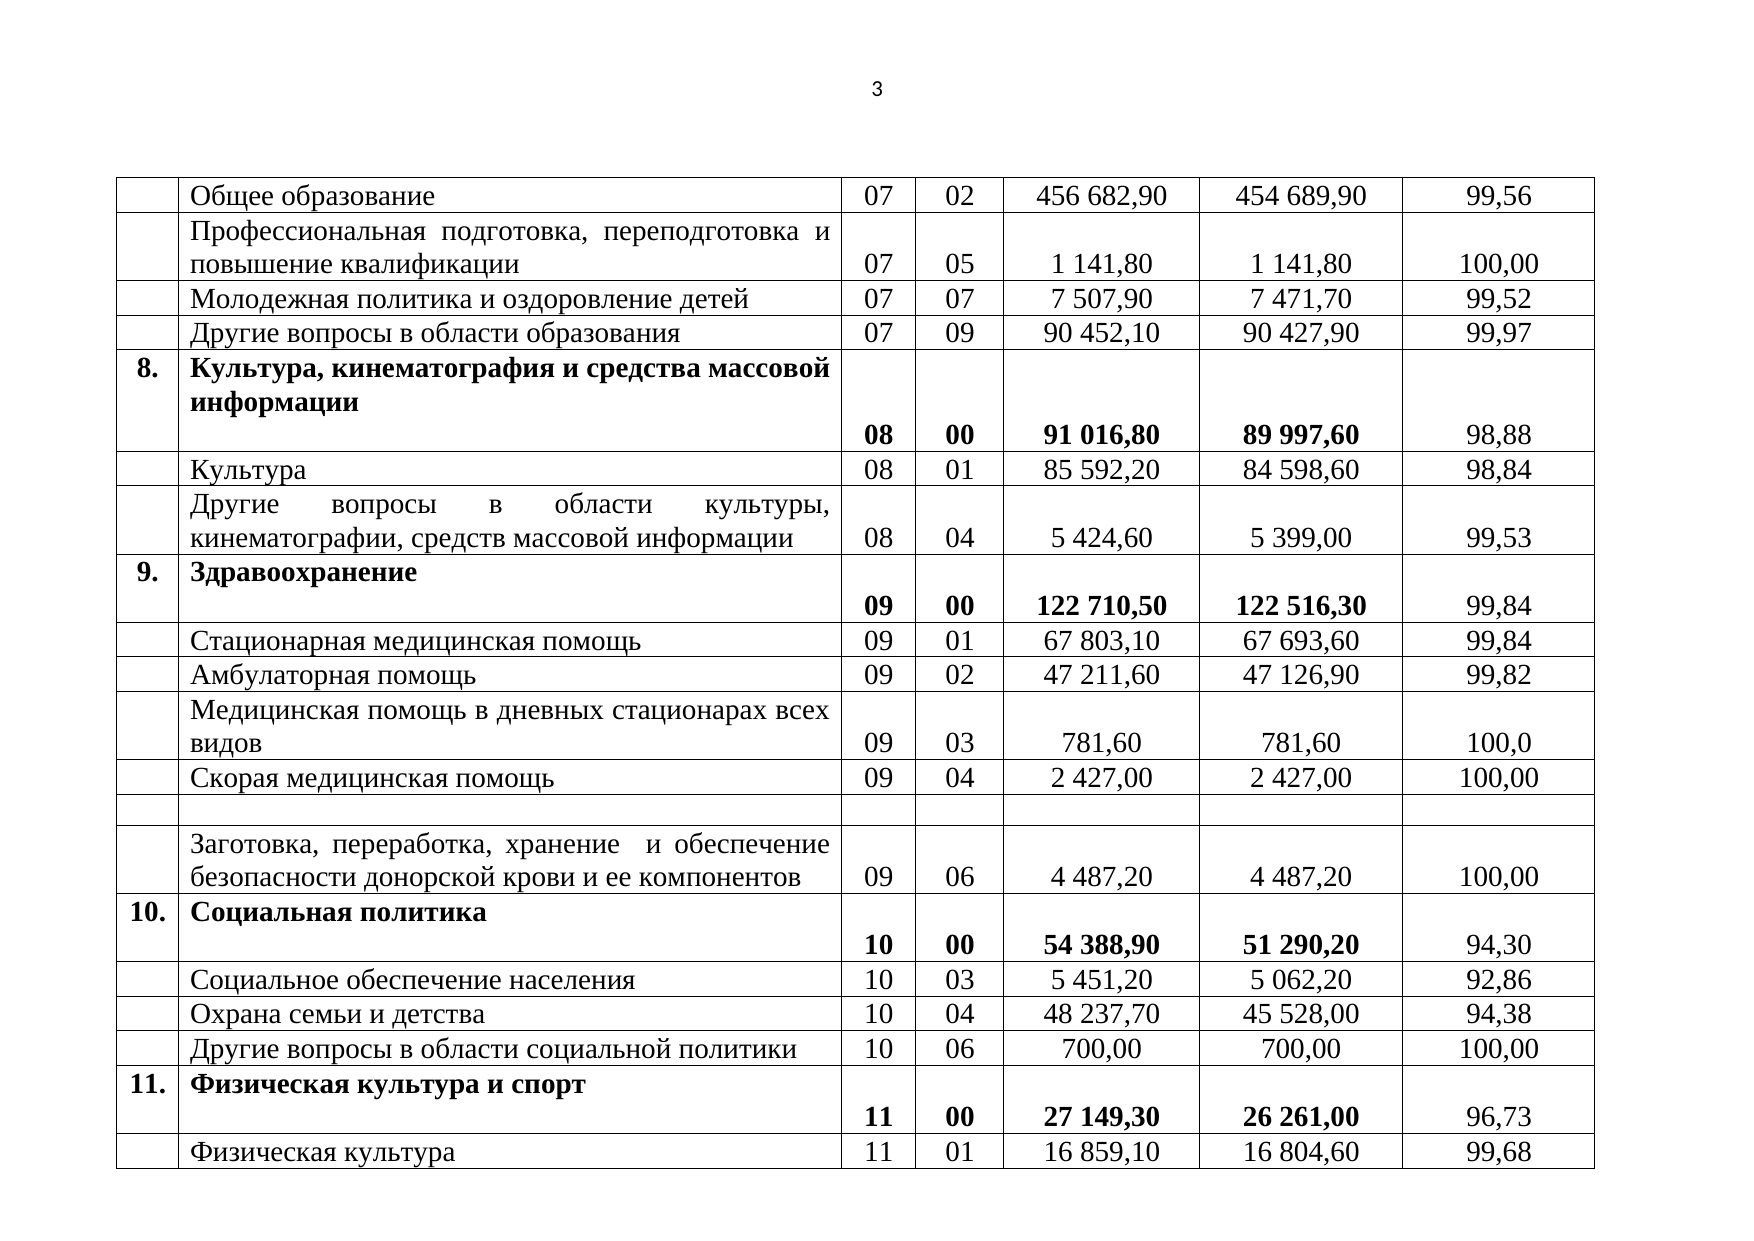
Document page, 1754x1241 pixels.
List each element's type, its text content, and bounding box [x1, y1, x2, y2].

table_cell 781,60 [1200, 692, 1402, 759]
table_cell 92,86 [1403, 962, 1594, 996]
table_cell [117, 623, 178, 656]
table_cell 09 [842, 555, 915, 622]
table_cell 00 [916, 350, 1003, 451]
table_cell Другие вопросы в области образования [179, 316, 841, 349]
table_cell Амбулаторная помощь [179, 657, 841, 691]
table_cell Культура [179, 452, 841, 485]
table_cell 11 [842, 1134, 915, 1167]
table_cell 07 [916, 281, 1003, 314]
table_cell 100,00 [1403, 760, 1594, 793]
table_cell 04 [916, 997, 1003, 1030]
table_cell 48 237,70 [1004, 997, 1199, 1030]
table_cell 27 149,30 [1004, 1066, 1199, 1133]
table_cell 09 [842, 692, 915, 759]
table_cell Здравоохранение [179, 555, 841, 622]
table_cell 5 062,20 [1200, 962, 1402, 996]
table_cell 03 [916, 962, 1003, 996]
table_cell Общее образование [179, 178, 841, 212]
table_cell 99,52 [1403, 281, 1594, 314]
table_cell [117, 962, 178, 996]
table_cell 99,97 [1403, 316, 1594, 349]
table_cell Молодежная политика и оздоровление детей [179, 281, 841, 314]
table_cell 9. [117, 555, 178, 622]
table_cell 07 [842, 281, 915, 314]
table_cell 09 [842, 623, 915, 656]
table_cell 100,00 [1403, 1031, 1594, 1065]
table_cell Социальная политика [179, 894, 841, 961]
table_cell 05 [916, 213, 1003, 280]
table_cell 16 859,10 [1004, 1134, 1199, 1167]
table_cell [117, 657, 178, 691]
table_cell [117, 795, 178, 825]
table_cell 07 [842, 178, 915, 212]
table_cell Заготовка, переработка, хранение и обеспечение безопасности донорской крови и ее компонентов [179, 826, 841, 893]
table_cell 4 487,20 [1004, 826, 1199, 893]
table_cell 06 [916, 1031, 1003, 1065]
table_cell 94,30 [1403, 894, 1594, 961]
table_cell 09 [842, 826, 915, 893]
table_cell 7 471,70 [1200, 281, 1402, 314]
table_cell 85 592,20 [1004, 452, 1199, 485]
table_cell 700,00 [1200, 1031, 1402, 1065]
table_cell 5 451,20 [1004, 962, 1199, 996]
table_cell 11 [842, 1066, 915, 1133]
table_cell [117, 826, 178, 893]
table_cell [1200, 795, 1402, 825]
table_cell 09 [842, 657, 915, 691]
table_cell 11. [117, 1066, 178, 1133]
table_cell Стационарная медицинская помощь [179, 623, 841, 656]
table_cell 01 [916, 452, 1003, 485]
table_cell [117, 281, 178, 314]
table_cell [117, 316, 178, 349]
table_cell 02 [916, 178, 1003, 212]
table_cell Охрана семьи и детства [179, 997, 841, 1030]
table_cell 10 [842, 997, 915, 1030]
table_cell Физическая культура и спорт [179, 1066, 841, 1133]
table_cell 01 [916, 623, 1003, 656]
table_cell Медицинская помощь в дневных стационарах всех видов [179, 692, 841, 759]
table_cell 4 487,20 [1200, 826, 1402, 893]
table_cell [117, 760, 178, 793]
table_cell 10 [842, 894, 915, 961]
table_cell [179, 795, 841, 825]
table_cell 07 [842, 213, 915, 280]
table_cell 99,82 [1403, 657, 1594, 691]
table_cell 10 [842, 1031, 915, 1065]
table_cell 98,88 [1403, 350, 1594, 451]
table_cell 94,38 [1403, 997, 1594, 1030]
table_cell 84 598,60 [1200, 452, 1402, 485]
table_cell 90 427,90 [1200, 316, 1402, 349]
table_cell 90 452,10 [1004, 316, 1199, 349]
table_cell [842, 795, 915, 825]
table_cell 99,84 [1403, 555, 1594, 622]
table_cell 08 [842, 452, 915, 485]
table_cell [117, 997, 178, 1030]
table_cell 7 507,90 [1004, 281, 1199, 314]
table_cell 89 997,60 [1200, 350, 1402, 451]
table_cell 00 [916, 894, 1003, 961]
table_cell 781,60 [1004, 692, 1199, 759]
table_cell 99,84 [1403, 623, 1594, 656]
table_cell 100,00 [1403, 213, 1594, 280]
table_cell 16 804,60 [1200, 1134, 1402, 1167]
table_cell 07 [842, 316, 915, 349]
table_cell 00 [916, 1066, 1003, 1133]
table_cell 5 424,60 [1004, 486, 1199, 553]
table_cell [117, 452, 178, 485]
table_cell 99,56 [1403, 178, 1594, 212]
table_cell 100,00 [1403, 826, 1594, 893]
table_cell 2 427,00 [1200, 760, 1402, 793]
table_cell 45 528,00 [1200, 997, 1402, 1030]
table_cell Социальное обеспечение населения [179, 962, 841, 996]
table_cell Культура, кинематография и средства массовой информации [179, 350, 841, 451]
table_cell [117, 213, 178, 280]
table_cell [916, 795, 1003, 825]
table_cell 5 399,00 [1200, 486, 1402, 553]
table_cell 47 126,90 [1200, 657, 1402, 691]
table_cell [1403, 795, 1594, 825]
table_cell 1 141,80 [1200, 213, 1402, 280]
table_cell 122 710,50 [1004, 555, 1199, 622]
table_cell 03 [916, 692, 1003, 759]
table_cell 08 [842, 486, 915, 553]
table_cell 98,84 [1403, 452, 1594, 485]
table_cell 04 [916, 486, 1003, 553]
table_cell 99,68 [1403, 1134, 1594, 1167]
table_cell 54 388,90 [1004, 894, 1199, 961]
table_cell 96,73 [1403, 1066, 1594, 1133]
table_cell 02 [916, 657, 1003, 691]
table_cell Профессиональная подготовка, переподготовка и повышение квалификации [179, 213, 841, 280]
table_cell 100,0 [1403, 692, 1594, 759]
table_cell 8. [117, 350, 178, 451]
table_cell 454 689,90 [1200, 178, 1402, 212]
table_cell 06 [916, 826, 1003, 893]
table_cell [117, 486, 178, 553]
table_cell 04 [916, 760, 1003, 793]
table_cell 10 [842, 962, 915, 996]
table_cell Другие вопросы в области социальной политики [179, 1031, 841, 1065]
table_cell 00 [916, 555, 1003, 622]
table_cell [117, 692, 178, 759]
table_cell 1 141,80 [1004, 213, 1199, 280]
table_cell 09 [842, 760, 915, 793]
table_cell 51 290,20 [1200, 894, 1402, 961]
table_cell 2 427,00 [1004, 760, 1199, 793]
table_cell 91 016,80 [1004, 350, 1199, 451]
table_cell 26 261,00 [1200, 1066, 1402, 1133]
table_cell 67 693,60 [1200, 623, 1402, 656]
table_cell 08 [842, 350, 915, 451]
table_cell 67 803,10 [1004, 623, 1199, 656]
table_cell [117, 1031, 178, 1065]
table_cell Другие вопросы в области культуры, кинематографии, средств массовой информации [179, 486, 841, 553]
table_cell Физическая культура [179, 1134, 841, 1167]
table_cell 456 682,90 [1004, 178, 1199, 212]
table_cell 10. [117, 894, 178, 961]
table_cell [117, 178, 178, 212]
table_cell 122 516,30 [1200, 555, 1402, 622]
table_cell 99,53 [1403, 486, 1594, 553]
table_cell 09 [916, 316, 1003, 349]
table_cell [1004, 795, 1199, 825]
table_cell 01 [916, 1134, 1003, 1167]
table_cell [117, 1134, 178, 1167]
table_cell Скорая медицинская помощь [179, 760, 841, 793]
table_cell 700,00 [1004, 1031, 1199, 1065]
table_cell 47 211,60 [1004, 657, 1199, 691]
